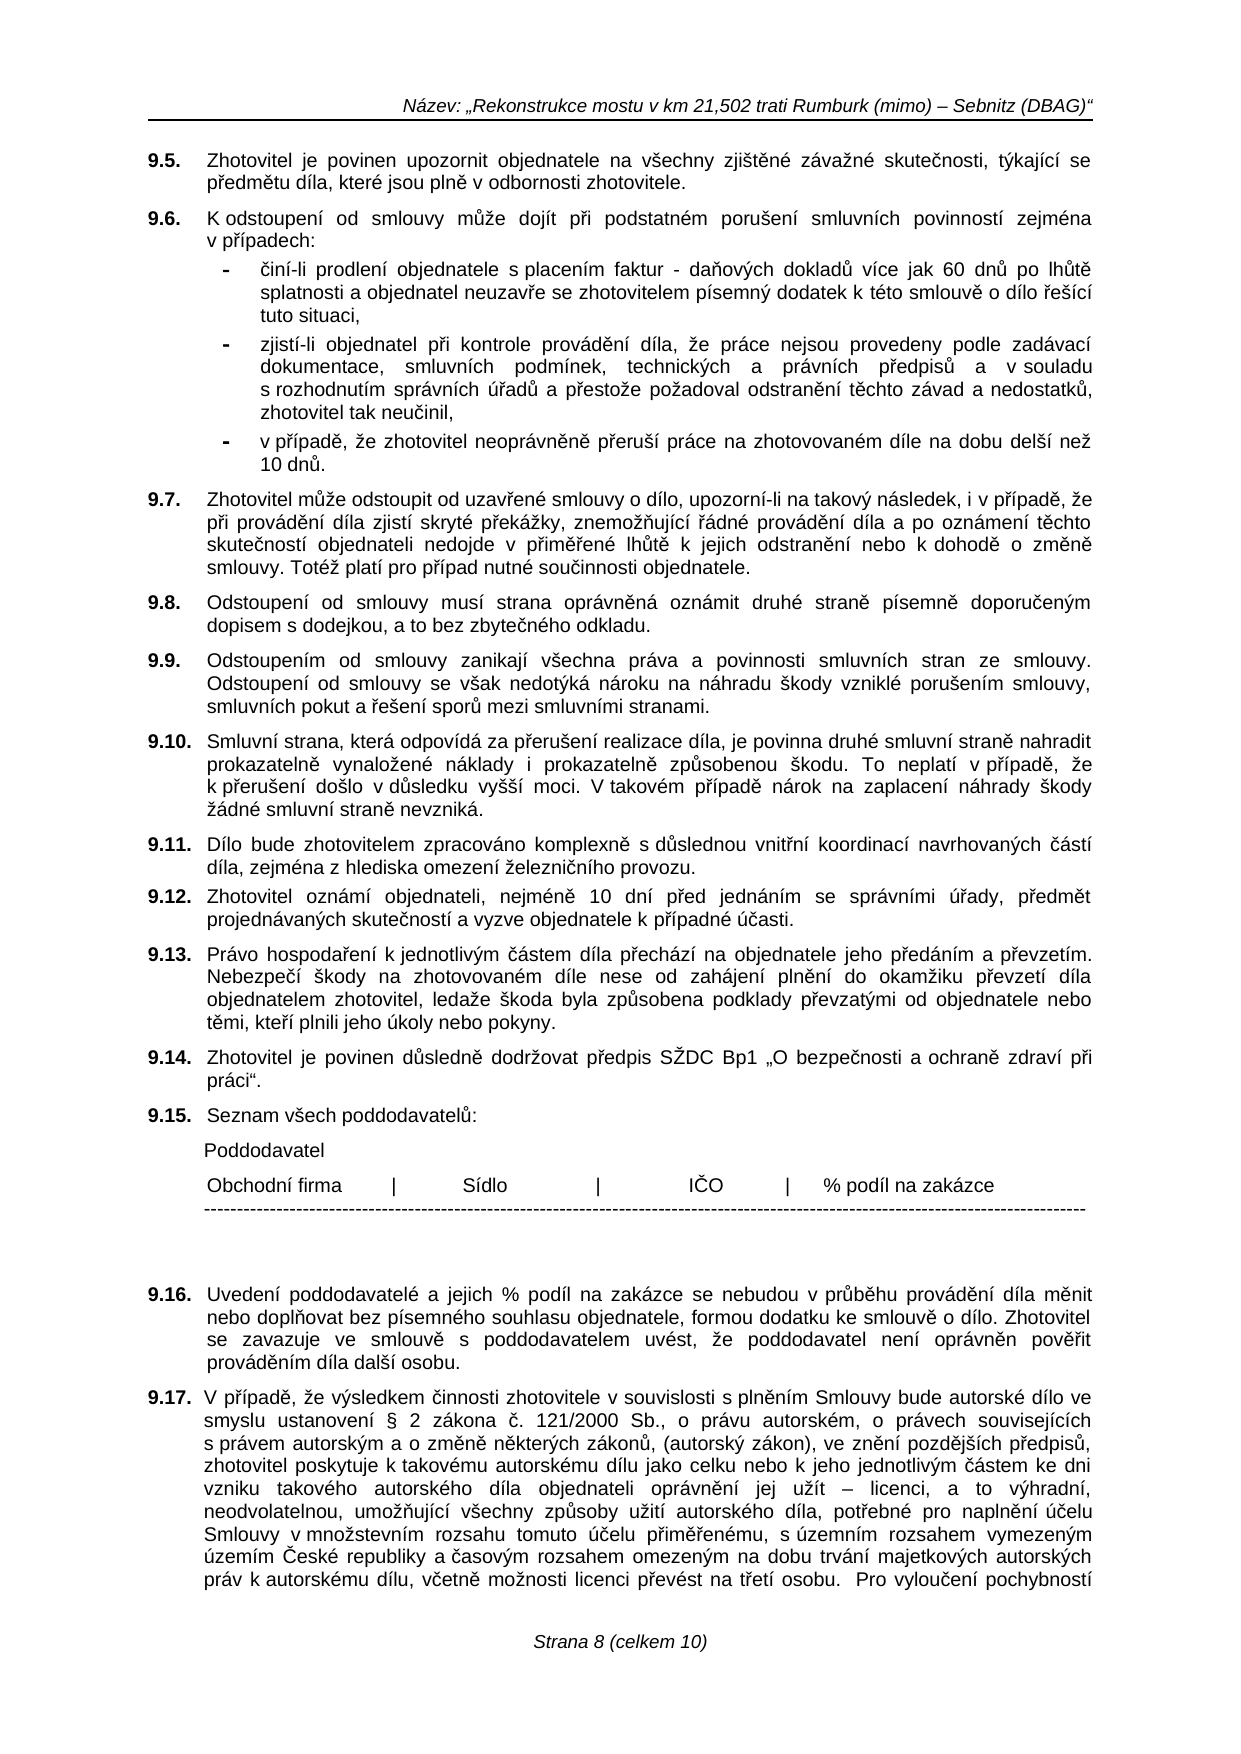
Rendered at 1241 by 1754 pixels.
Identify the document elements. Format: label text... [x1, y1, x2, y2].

text 9.10. Smluvní strana, která odpovídá za přerušení realizace díla, je povinna druhé smluvní straně nahradit prokazatelně vynaložené náklady i prokazatelně způsobenou škodu. To neplatí v případě, že k přerušení došlo v důsledku vyšší moci. V takovém případě nárok na zaplacení náhrady škody žádné smluvní straně nevzniká. [148, 730, 1093, 821]
text 9.13. Právo hospodaření k jednotlivým částem díla přechází na objednatele jeho předáním a převzetím. Nebezpečí škody na zhotovovaném díle nese od zahájení plnění do okamžiku převzetí díla objednatelem zhotovitel, ledaže škoda byla způsobena podklady převzatými od objednatele nebo těmi, kteří plnili jeho úkoly nebo pokyny. [148, 943, 1093, 1033]
text Obchodní firma | Sídlo | IČO | % podíl na zakázce [151, 1174, 1093, 1197]
text 9.14. Zhotovitel je povinen důsledně dodržovat předpis SŽDC Bp1 „O bezpečnosti a ochraně zdraví při práci“. [148, 1046, 1093, 1091]
list v případě, že zhotovitel neoprávněně přeruší práce na zhotovovaném díle na dobu delší než 10 dnů. [223, 430, 1093, 475]
list zjistí-li objednatel při kontrole provádění díla, že práce nejsou provedeny podle zadávací dokumentace, smluvních podmínek, technických a právních předpisů a v souladu s rozhodnutím správních úřadů a přestože požadoval odstranění těchto závad a nedostatků, zhotovitel tak neučinil, [223, 333, 1093, 423]
text 9.5. Zhotovitel je povinen upozornit objednatele na všechny zjištěné závažné skutečnosti, týkající se předmětu díla, které jsou plně v odbornosti zhotovitele. [148, 148, 1093, 194]
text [148, 1386, 1093, 1591]
text 9.6. K odstoupení od smlouvy může dojít při podstatném porušení smluvních povinností zejména v případech: [148, 206, 1093, 252]
text Poddodavatel [148, 1139, 1093, 1162]
text 9.12. Zhotovitel oznámí objednateli, nejméně 10 dní před jednáním se správními úřady, předmět projednávaných skutečností a vyzve objednatele k případné účasti. [148, 885, 1093, 930]
text -------------------------------------------------------------------------------------------------------------------------------------- [148, 1197, 1093, 1220]
text 9.7. Zhotovitel může odstoupit od uzavřené smlouvy o dílo, upozorní-li na takový následek, i v případě, že při provádění díla zjistí skryté překážky, znemožňující řádné provádění díla a po oznámení těchto skutečností objednateli nedojde v přiměřené lhůtě k jejich odstranění nebo k dohodě o změně smlouvy. Totéž platí pro případ nutné součinnosti objednatele. [148, 488, 1093, 579]
text 9.15. Seznam všech poddodavatelů: [148, 1104, 1093, 1127]
text 9.16. Uvedení poddodavatelé a jejich % podíl na zakázce se nebudou v průběhu provádění díla měnit nebo doplňovat bez písemného souhlasu objednatele, formou dodatku ke smlouvě o dílo. Zhotovitel se zavazuje ve smlouvě s poddodavatelem uvést, že poddodavatel není oprávněn pověřit prováděním díla další osobu. [148, 1283, 1093, 1374]
list činí-li prodlení objednatele s placením faktur - daňových dokladů více jak 60 dnů po lhůtě splatnosti a objednatel neuzavře se zhotovitelem písemný dodatek k této smlouvě o dílo řešící tuto situaci, [223, 258, 1093, 326]
text 9.11. Dílo bude zhotovitelem zpracováno komplexně s důslednou vnitřní koordinací navrhovaných částí díla, zejména z hlediska omezení železničního provozu. [148, 833, 1093, 878]
text 9.9. Odstoupením od smlouvy zanikají všechna práva a povinnosti smluvních stran ze smlouvy. Odstoupení od smlouvy se však nedotýká nároku na náhradu škody vzniklé porušením smlouvy, smluvních pokut a řešení sporů mezi smluvními stranami. [148, 649, 1093, 717]
text 9.8. Odstoupení od smlouvy musí strana oprávněná oznámit druhé straně písemně doporučeným dopisem s dodejkou, a to bez zbytečného odkladu. [148, 591, 1093, 637]
